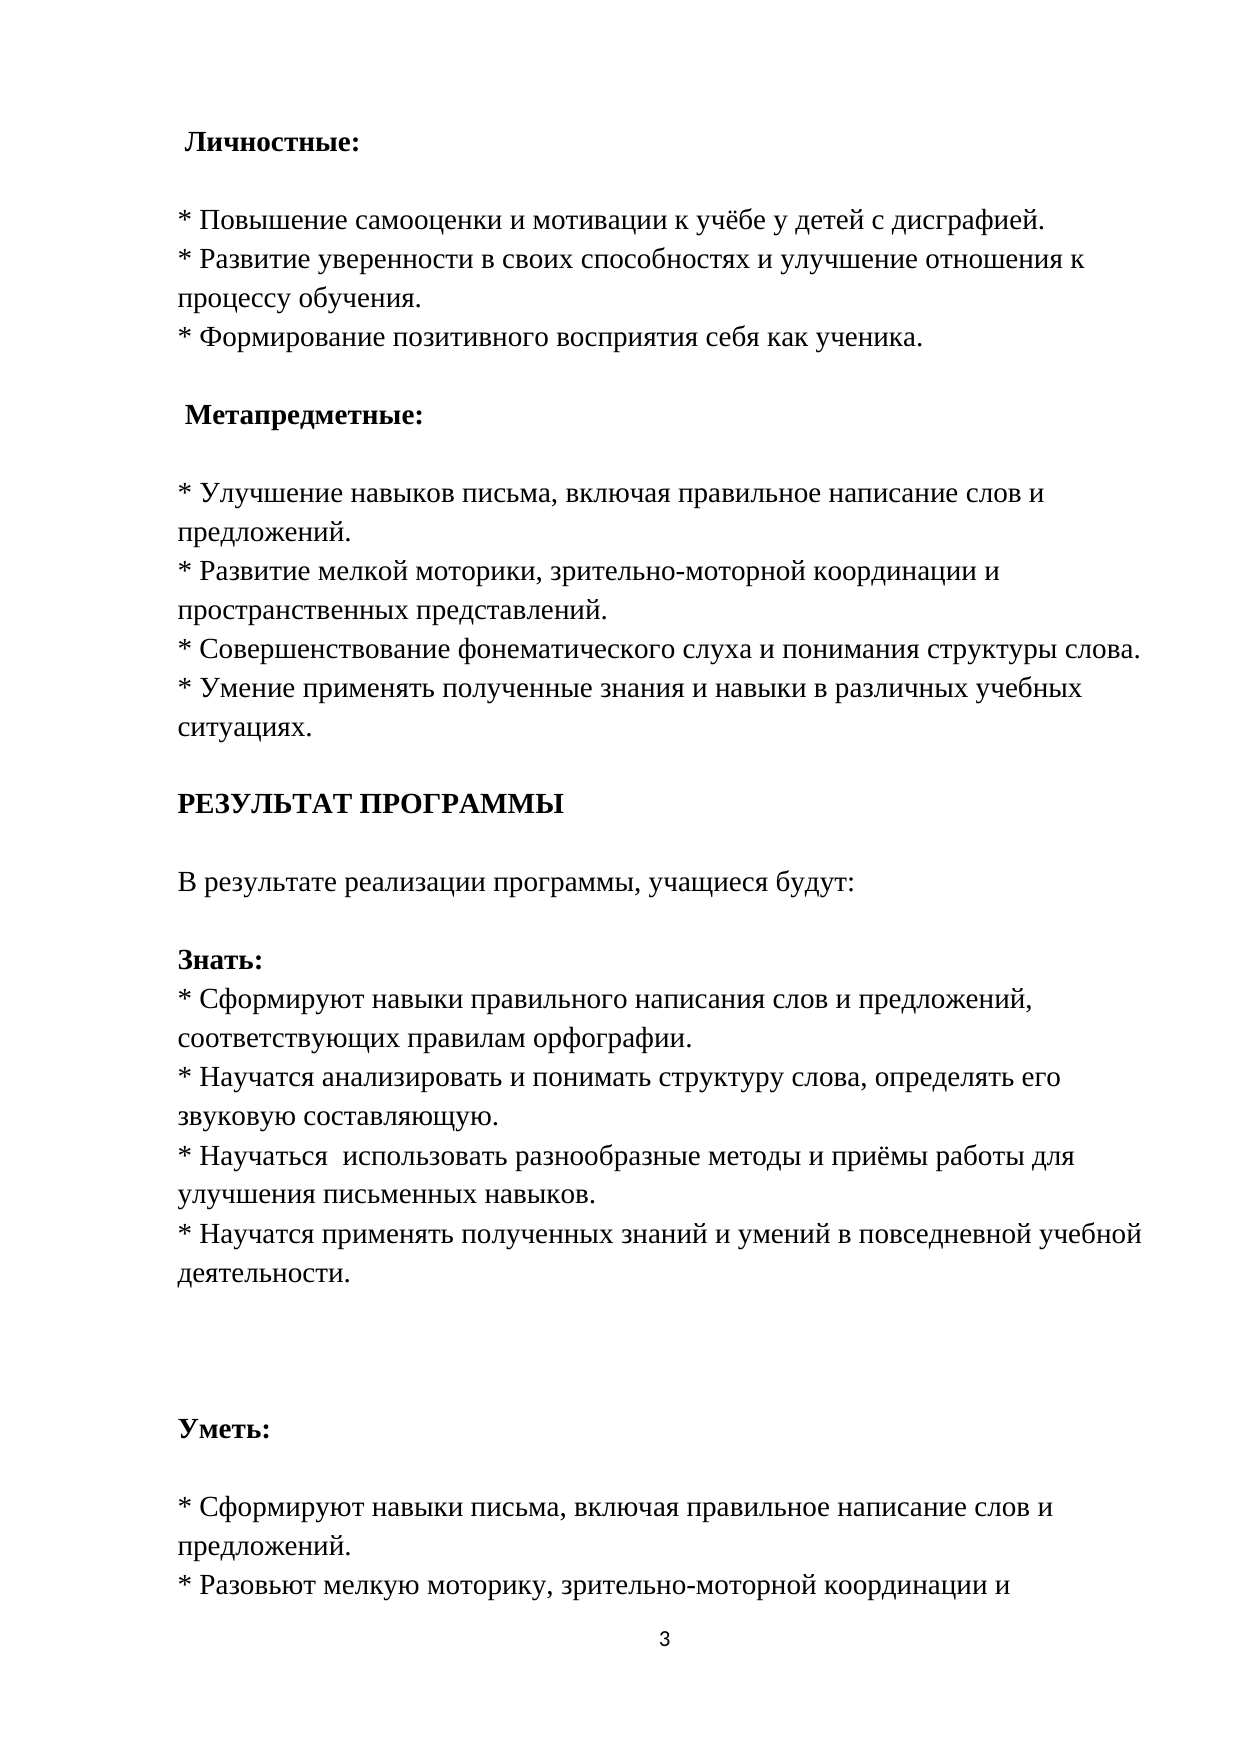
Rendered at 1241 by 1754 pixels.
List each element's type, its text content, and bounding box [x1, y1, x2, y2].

text Уметь: [177, 1366, 1152, 1444]
text * Сформируют навыки правильного написания слов и предложений, соответствующих правилам орфографии. * Научатся анализировать и понимать структуру слова, определять его звуковую составляющую. * Научаться использовать разнообразные методы и приёмы работы для улучшения письменных навыков. * Научатся применять полученных знаний и умений в повседневной учебной деятельности. [177, 976, 1152, 1288]
text Знать: [177, 937, 1152, 976]
text * Улучшение навыков письма, включая правильное написание слов и предложений. * Развитие мелкой моторики, зрительно-моторной координации и пространственных представлений. * Совершенствование фонематического слуха и понимания структуры слова. * Умение применять полученные знания и навыки в различных учебных ситуациях. [177, 431, 1152, 782]
text Метапредметные: [177, 392, 1152, 431]
text Результат программы [177, 782, 1152, 819]
text Личностные: [177, 118, 1152, 157]
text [177, 1444, 1152, 1601]
text * Повышение самооценки и мотивации к учёбе у детей с дисграфией. * Развитие уверенности в своих способностях и улучшение отношения к процессу обучения. * Формирование позитивного восприятия себя как ученика. [177, 196, 1152, 392]
text В результате реализации программы, учащиеся будут: [177, 859, 1152, 898]
